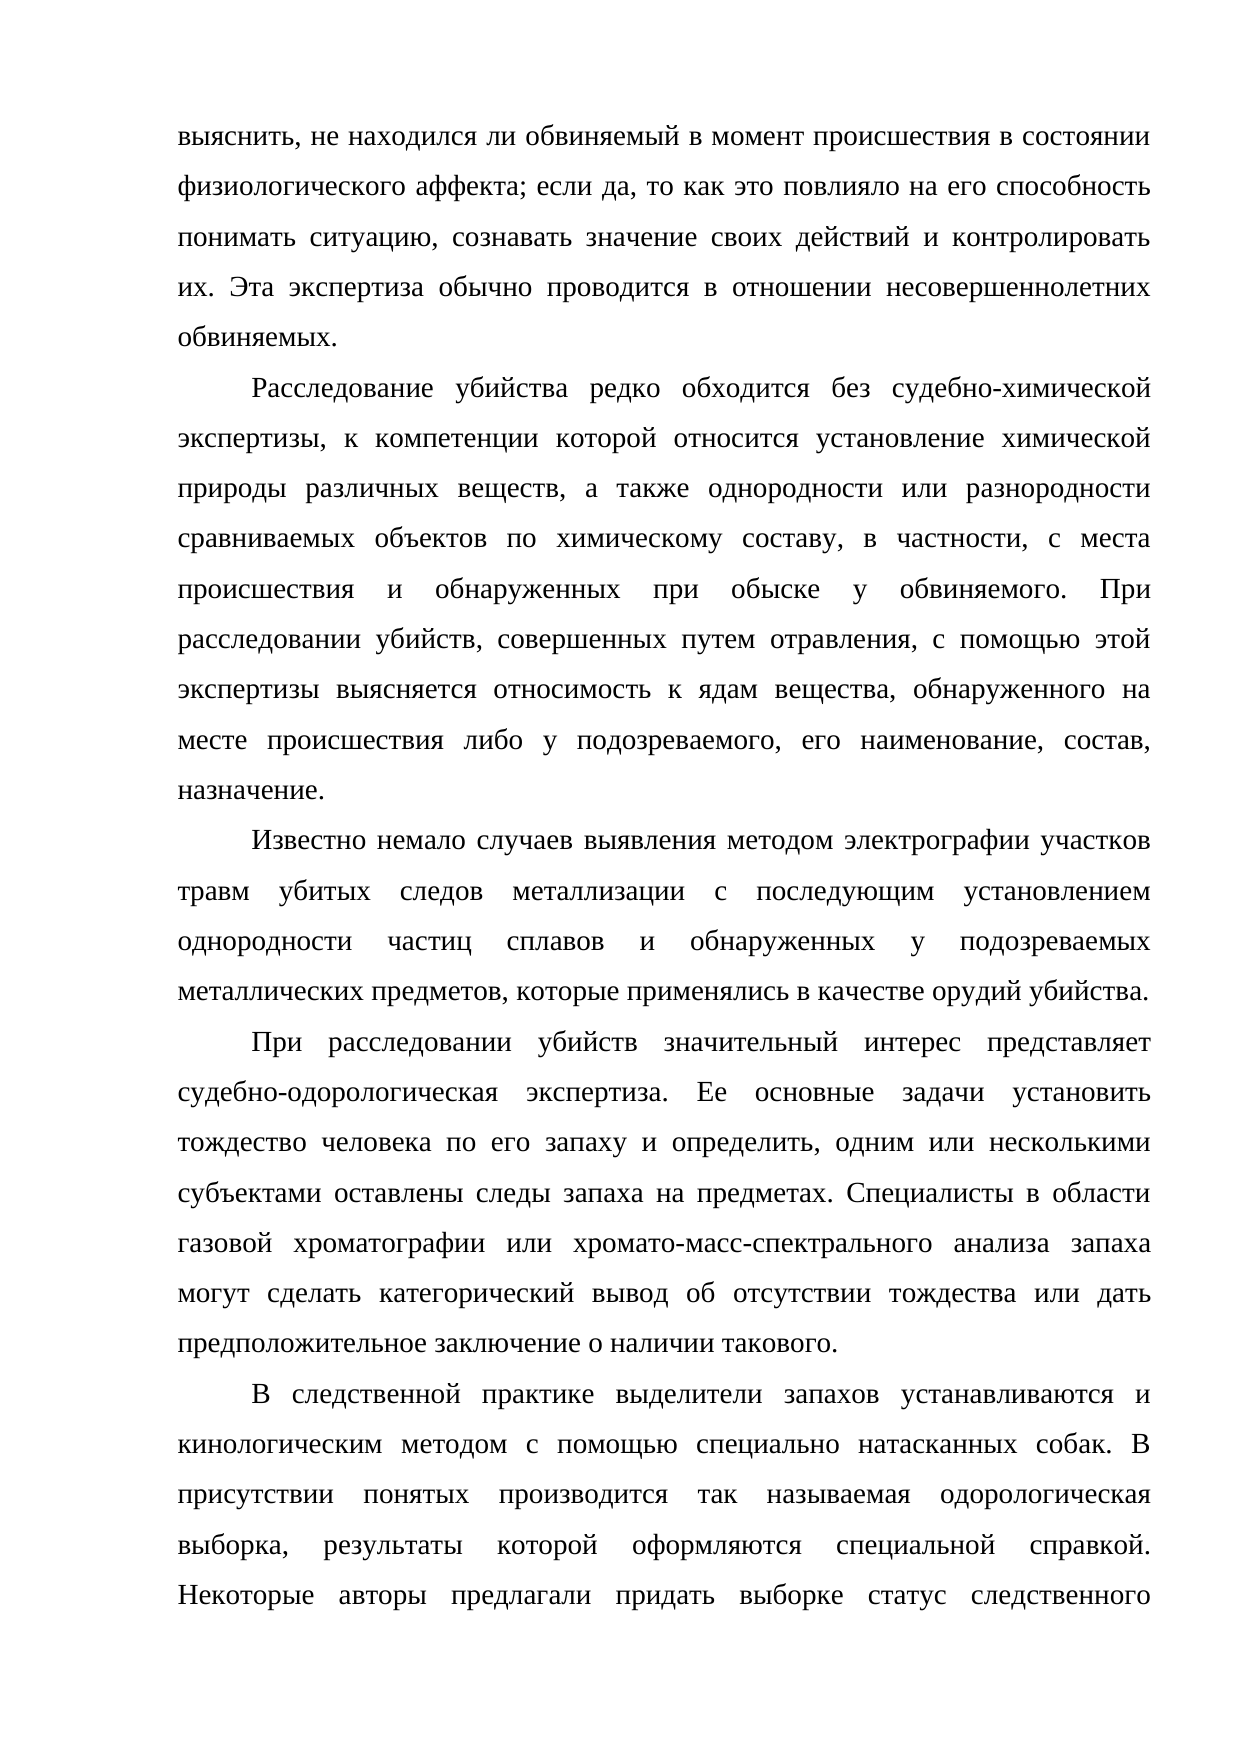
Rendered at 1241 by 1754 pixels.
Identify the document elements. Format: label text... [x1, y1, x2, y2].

text При расследовании убийств значительный интерес представляет судебно-одорологическая экспертиза. Ее основные задачи установить тождество человека по его запаху и определить, одним или несколькими субъектами оставлены следы запаха на предметах. Специалисты в области газовой хроматографии или хромато-масс-спектрального анализа запаха могут сделать категорический вывод об отсутствии тождества или дать предположительное заключение о наличии такового. [177, 1024, 1152, 1359]
text Расследование убийства редко обходится без судебно-химической экспертизы, к компетенции которой относится установление химической природы различных веществ, а также однородности или разнородности сравниваемых объектов по химическому составу, в частности, с места происшествия и обнаруженных при обыске у обвиняемого. При расследовании убийств, совершенных путем отравления, с помощью этой экспертизы выясняется относимость к ядам вещества, обнаруженного на месте происшествия либо у подозреваемого, его наименование, состав, назначение. [177, 370, 1152, 806]
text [177, 118, 1152, 353]
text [177, 1376, 1152, 1611]
text Известно немало случаев выявления методом электрографии участков травм убитых следов металлизации с последующим установлением однородности частиц сплавов и обнаруженных у подозреваемых металлических предметов, которые применялись в качестве орудий убийства. [177, 822, 1152, 1007]
